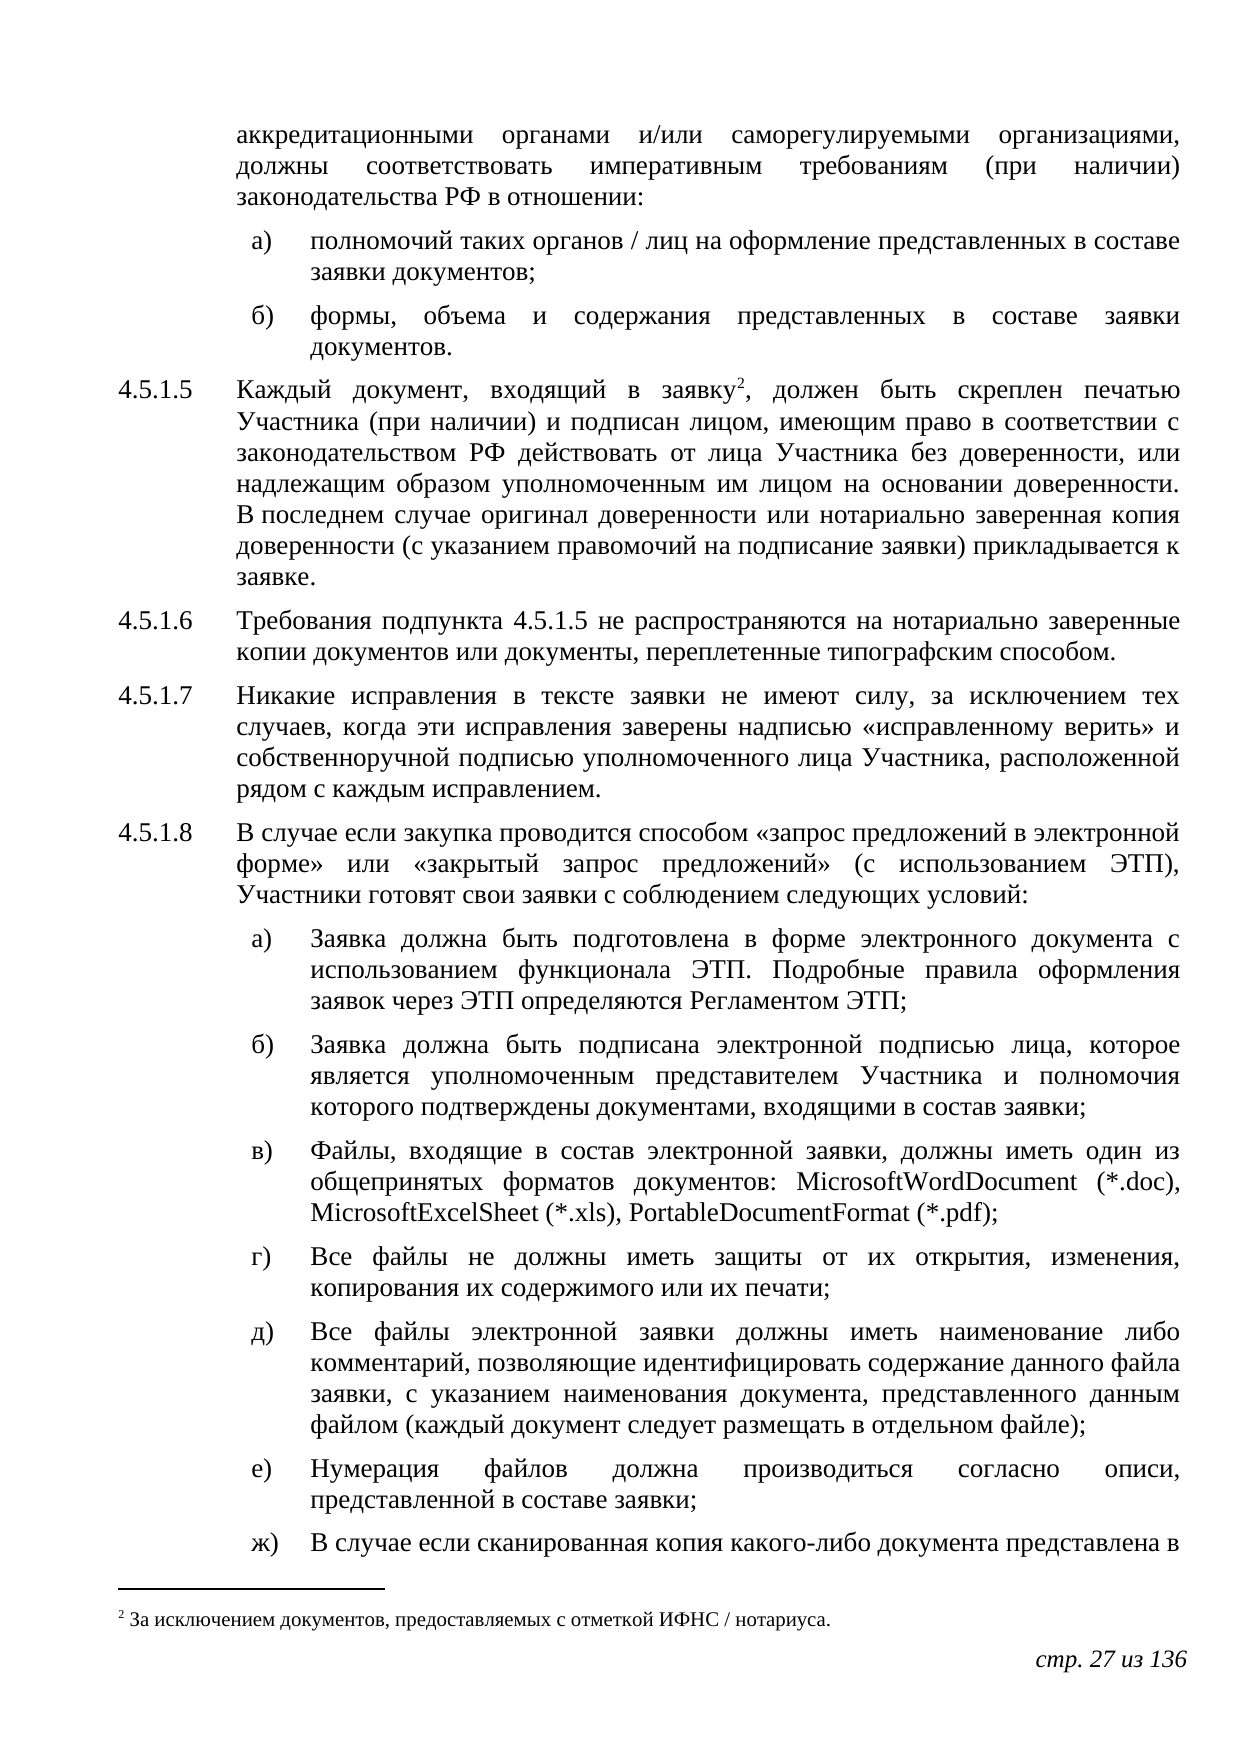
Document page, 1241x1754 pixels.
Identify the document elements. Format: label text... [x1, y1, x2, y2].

text Заявка должна быть подписана электронной подписью лица, которое является уполномоченным представителем Участника и полномочия которого подтверждены документами, входящими в состав заявки; [251, 1028, 1181, 1121]
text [118, 118, 1181, 212]
text Заявка должна быть подготовлена в форме электронного документа с использованием функционала ЭТП. Подробные правила оформления заявок через ЭТП определяются Регламентом ЭТП; [251, 922, 1181, 1015]
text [251, 1526, 1181, 1558]
text Файлы, входящие в состав электронной заявки, должны иметь один из общепринятых форматов документов: MicrosoftWordDocument (*.doc), MicrosoftExcelSheet (*.xls), PortableDocumentFormat (*.pdf); [251, 1134, 1181, 1227]
text В случае если закупка проводится способом «запрос предложений в электронной форме» или «закрытый запрос предложений» (с использованием ЭТП), Участники готовят свои заявки с соблюдением следующих условий: [118, 816, 1181, 909]
list Требования подпункта 4.5.1.5 не распространяются на нотариально заверенные копии документов или документы, переплетенные типографским способом. [118, 604, 1181, 666]
text Все файлы не должны иметь защиты от их открытия, изменения, копирования их содержимого или их печати; [251, 1240, 1181, 1302]
text Нумерация файлов должна производиться согласно описи, представленной в составе заявки; [251, 1452, 1181, 1514]
text Все файлы электронной заявки должны иметь наименование либо комментарий, позволяющие идентифицировать содержание данного файла заявки, с указанием наименования документа, представленного данным файлом (каждый документ следует размещать в отдельном файле); [251, 1314, 1181, 1439]
list Никакие исправления в тексте заявки не имеют силу, за исключением тех случаев, когда эти исправления заверены надписью «исправленному верить» и собственноручной подписью уполномоченного лица Участника, расположенной рядом с каждым исправлением. [118, 679, 1181, 803]
list полномочий таких органов / лиц на оформление представленных в составе заявки документов; [251, 224, 1181, 286]
list Каждый документ, входящий в заявку, должен быть скреплен печатью Участника (при наличии) и подписан лицом, имеющим право в соответствии с законодательством РФ действовать от лица Участника без доверенности, или надлежащим образом уполномоченным им лицом на основании доверенности. В последнем случае оригинал доверенности или нотариально заверенная копия доверенности (с указанием правомочий на подписание заявки) прикладывается к заявке. [118, 374, 1181, 592]
list формы, объема и содержания представленных в составе заявки документов. [251, 299, 1181, 361]
